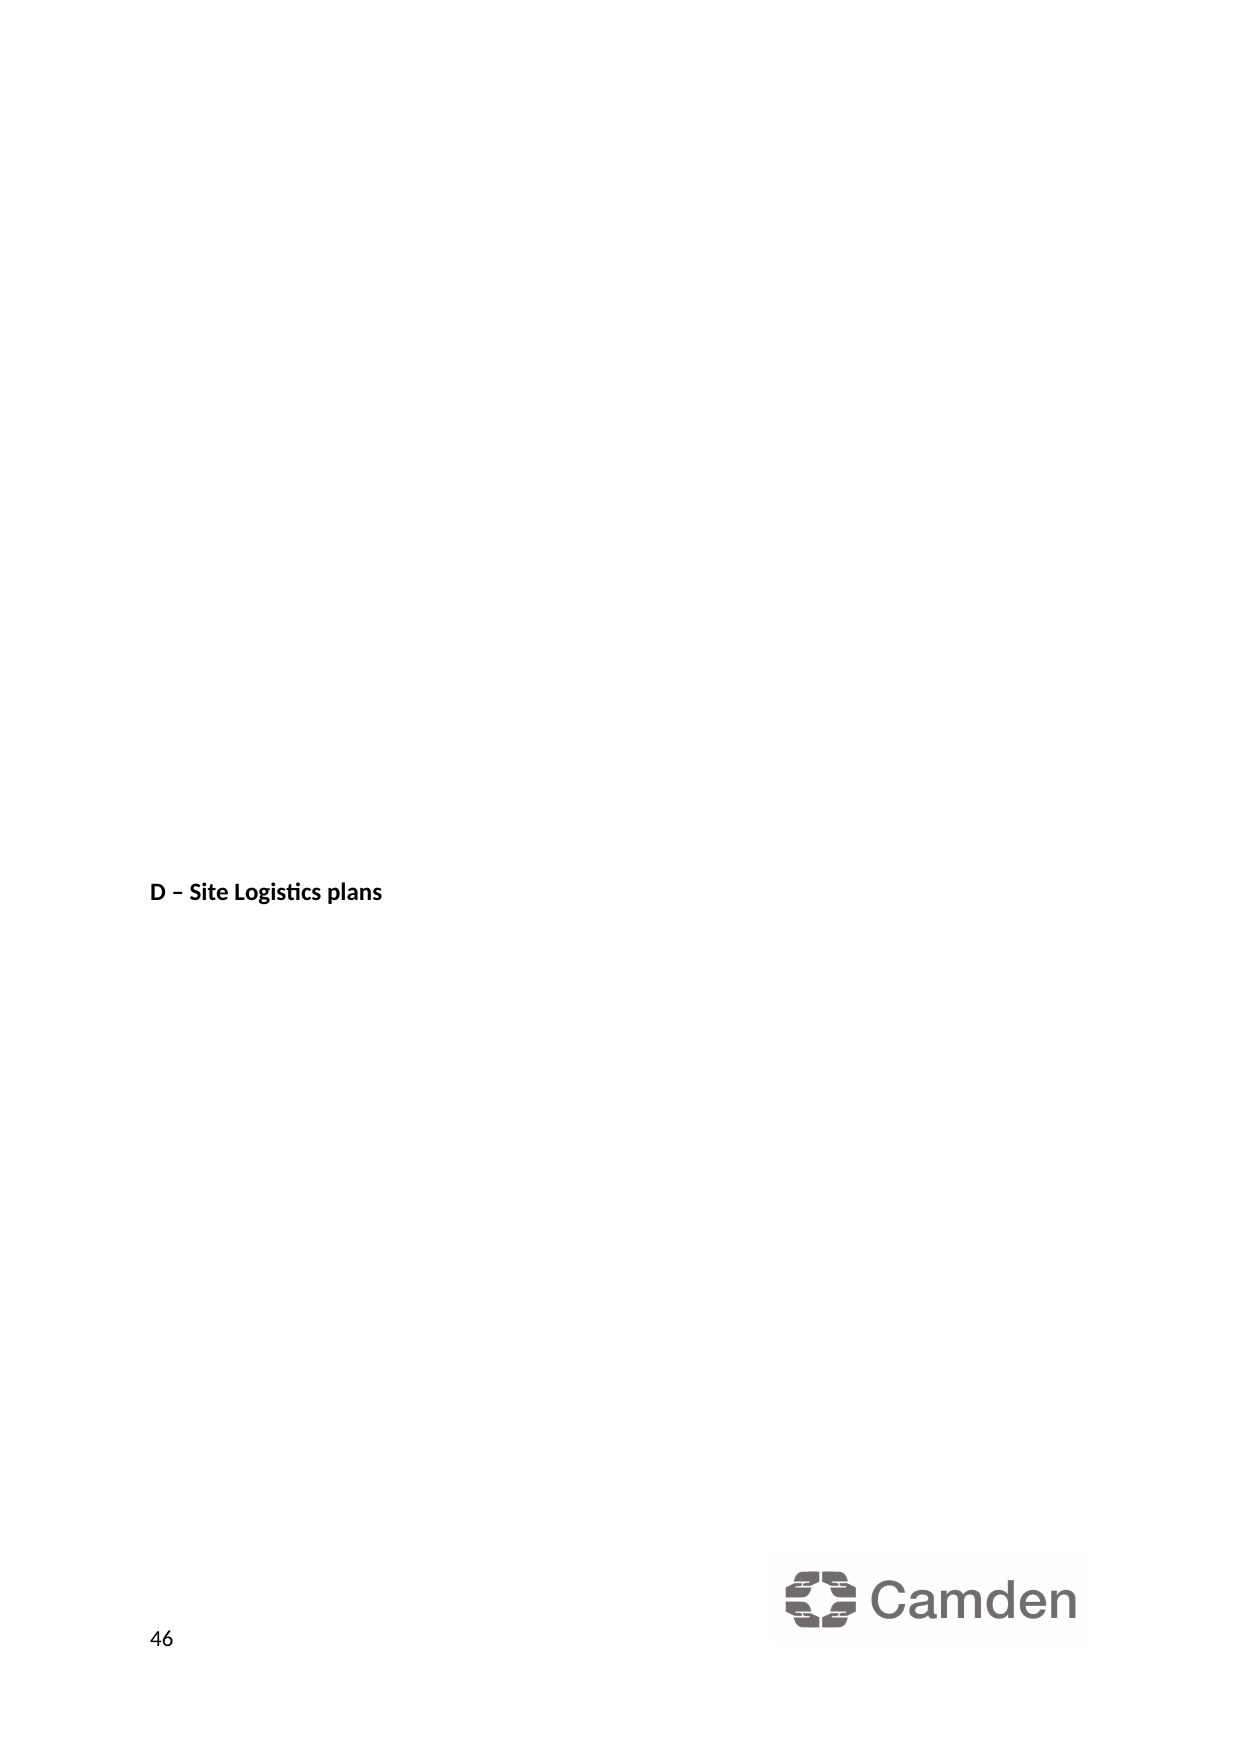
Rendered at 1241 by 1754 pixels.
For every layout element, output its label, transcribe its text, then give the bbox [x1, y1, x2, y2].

picture [770, 1552, 1091, 1647]
text D – Site Logistics plans [150, 876, 1090, 906]
